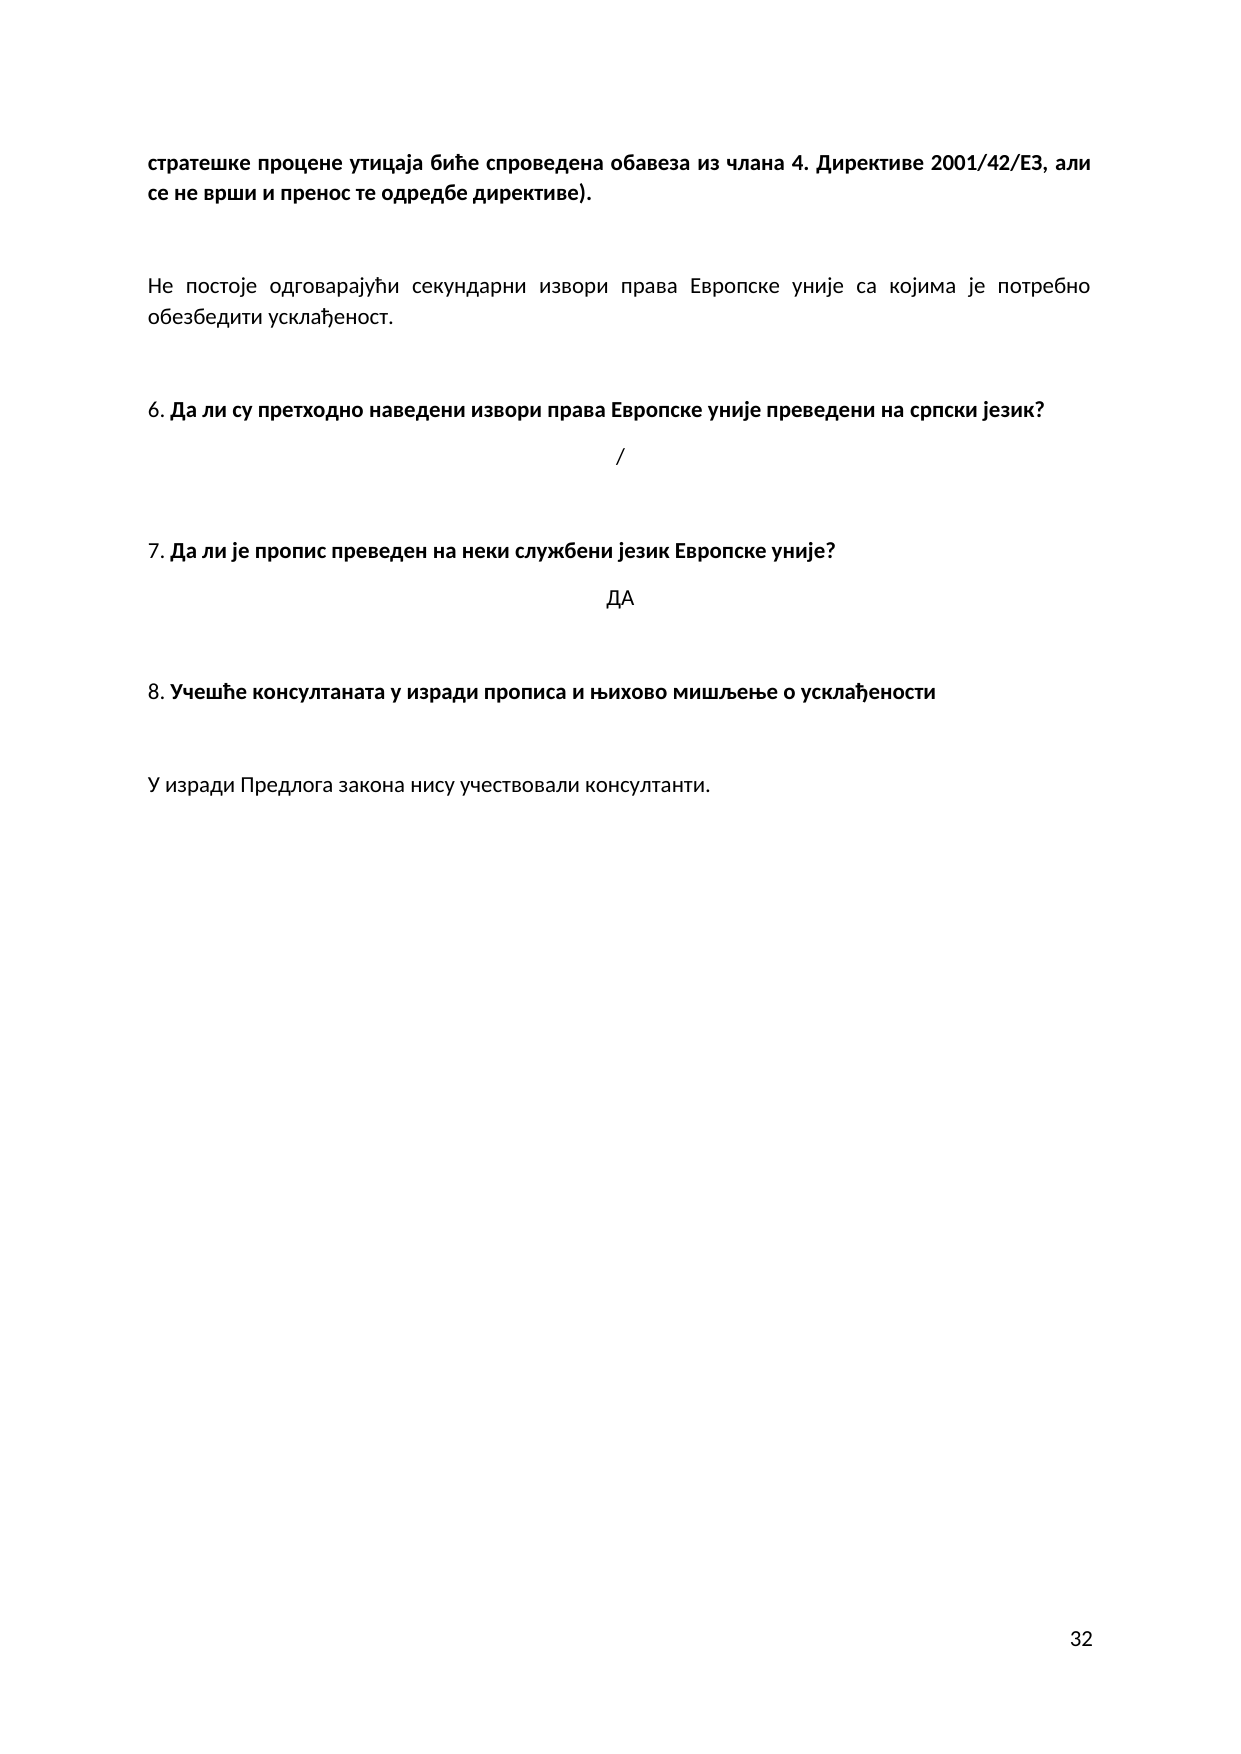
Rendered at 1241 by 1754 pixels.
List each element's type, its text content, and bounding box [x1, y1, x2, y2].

text ДА [148, 583, 1093, 611]
text У изради Предлога закона нису учествовали консултанти. [148, 771, 1093, 798]
text 6. Да ли су претходно наведени извори права Европске уније преведени на српски језик? [148, 396, 1093, 423]
text 7. Да ли је пропис преведен на неки службени језик Европске уније? [148, 536, 1093, 564]
text Не постоје одговарајући секундарни извори права Европске уније са којима је потребно обезбедити усклађеност. [148, 272, 1093, 330]
text / [148, 442, 1093, 470]
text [148, 148, 1093, 206]
text 8. Учешће консултаната у изради прописа и њихово мишљење о усклађености [148, 677, 1093, 705]
